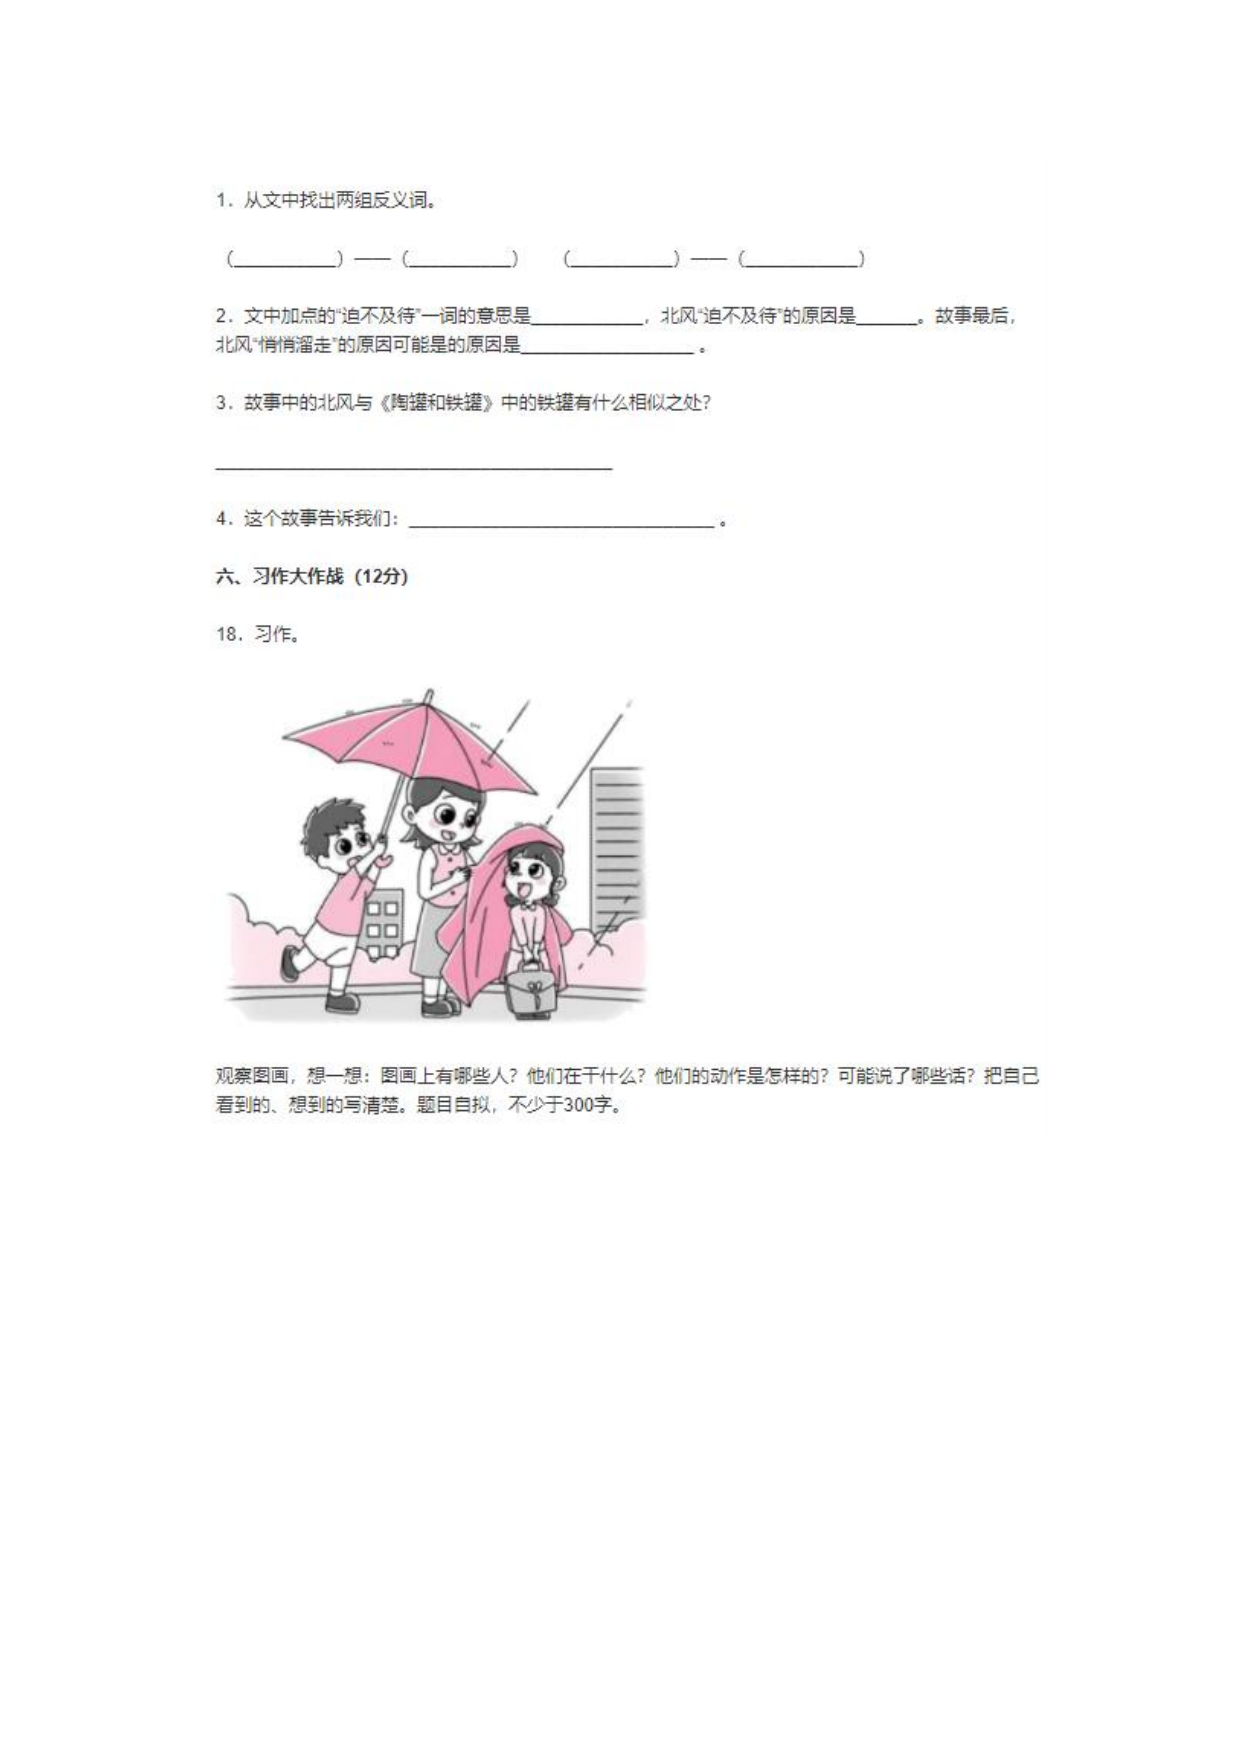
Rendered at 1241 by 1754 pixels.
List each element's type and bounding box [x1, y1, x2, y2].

picture [187, 162, 1053, 1136]
